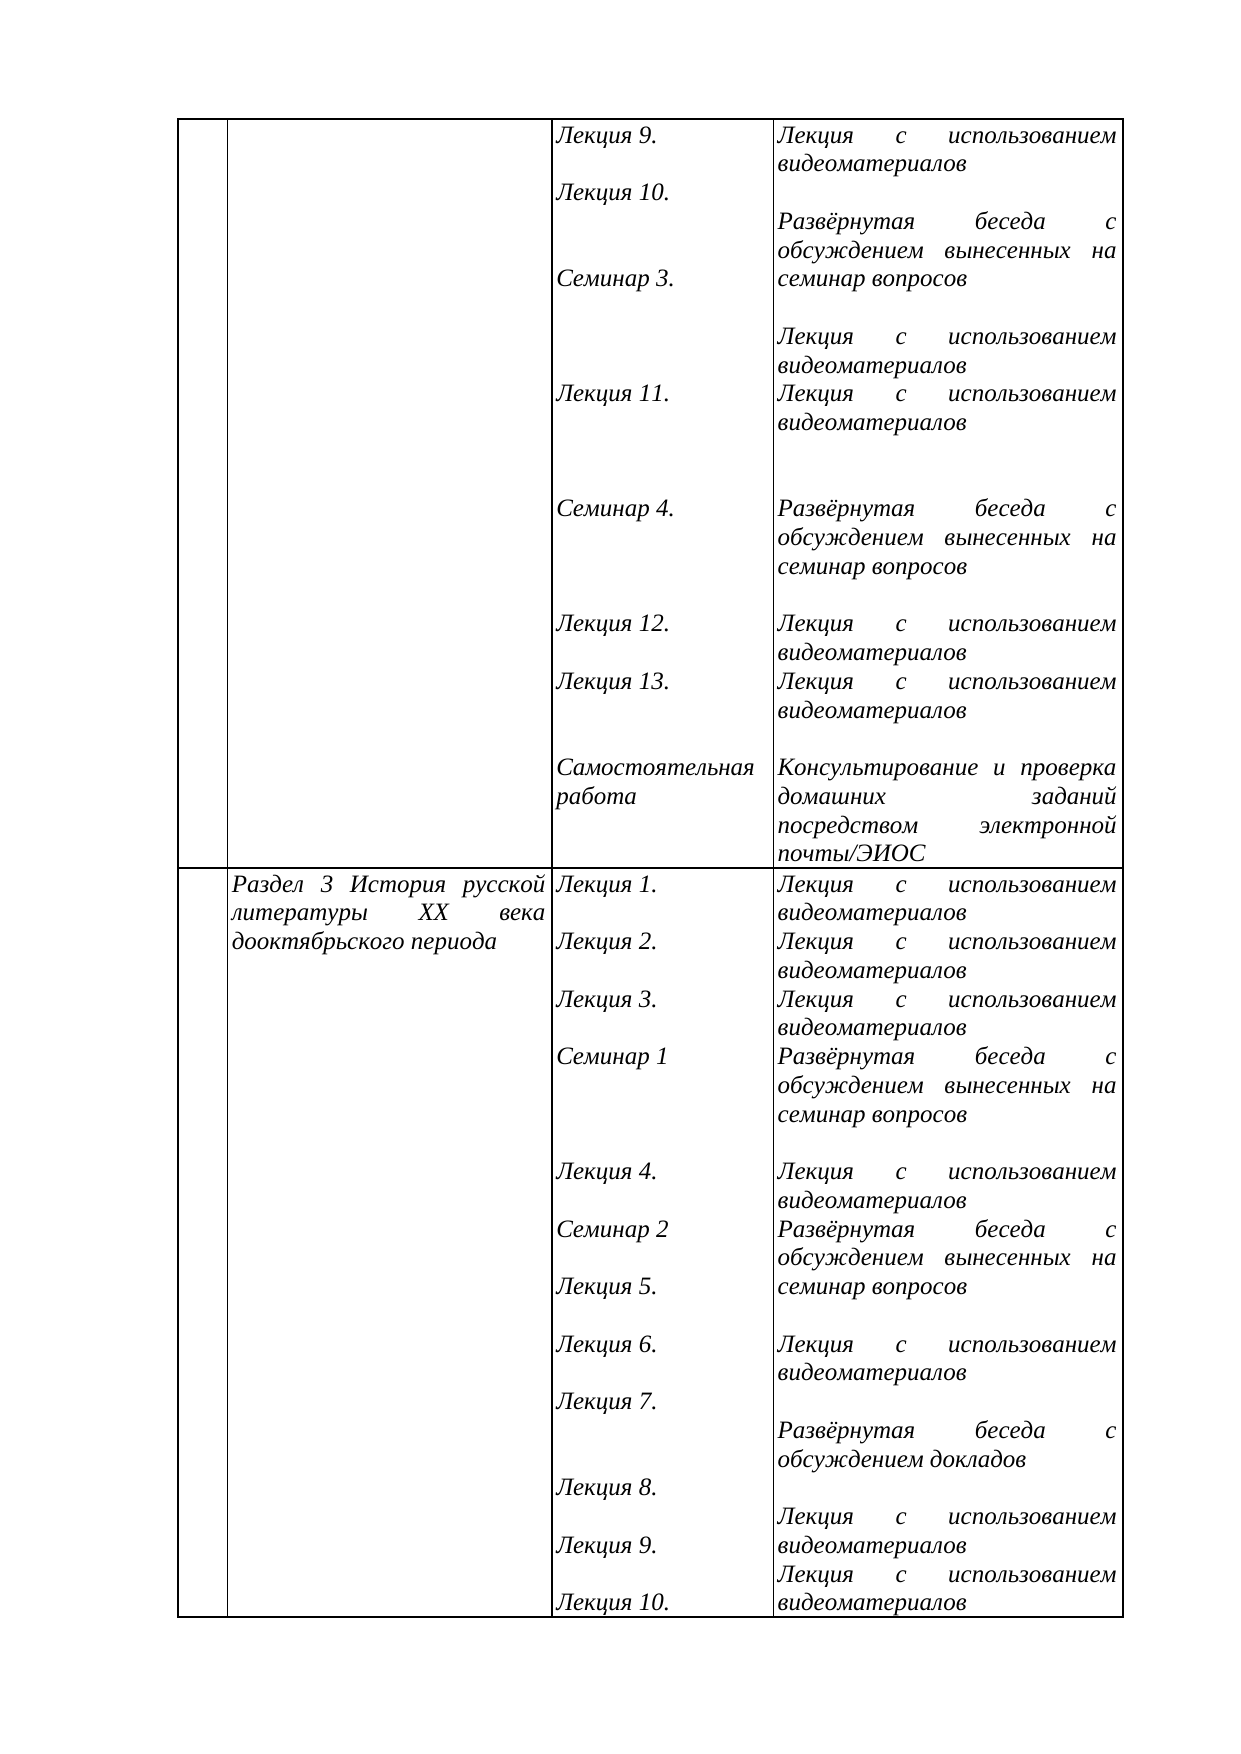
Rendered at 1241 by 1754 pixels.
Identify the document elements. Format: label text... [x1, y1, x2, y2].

table_cell [179, 869, 227, 1616]
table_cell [553, 869, 773, 1616]
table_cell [774, 120, 1122, 867]
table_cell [774, 869, 1122, 1616]
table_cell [553, 120, 773, 867]
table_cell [228, 120, 551, 867]
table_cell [228, 869, 551, 1616]
table_cell 2. [179, 120, 227, 867]
